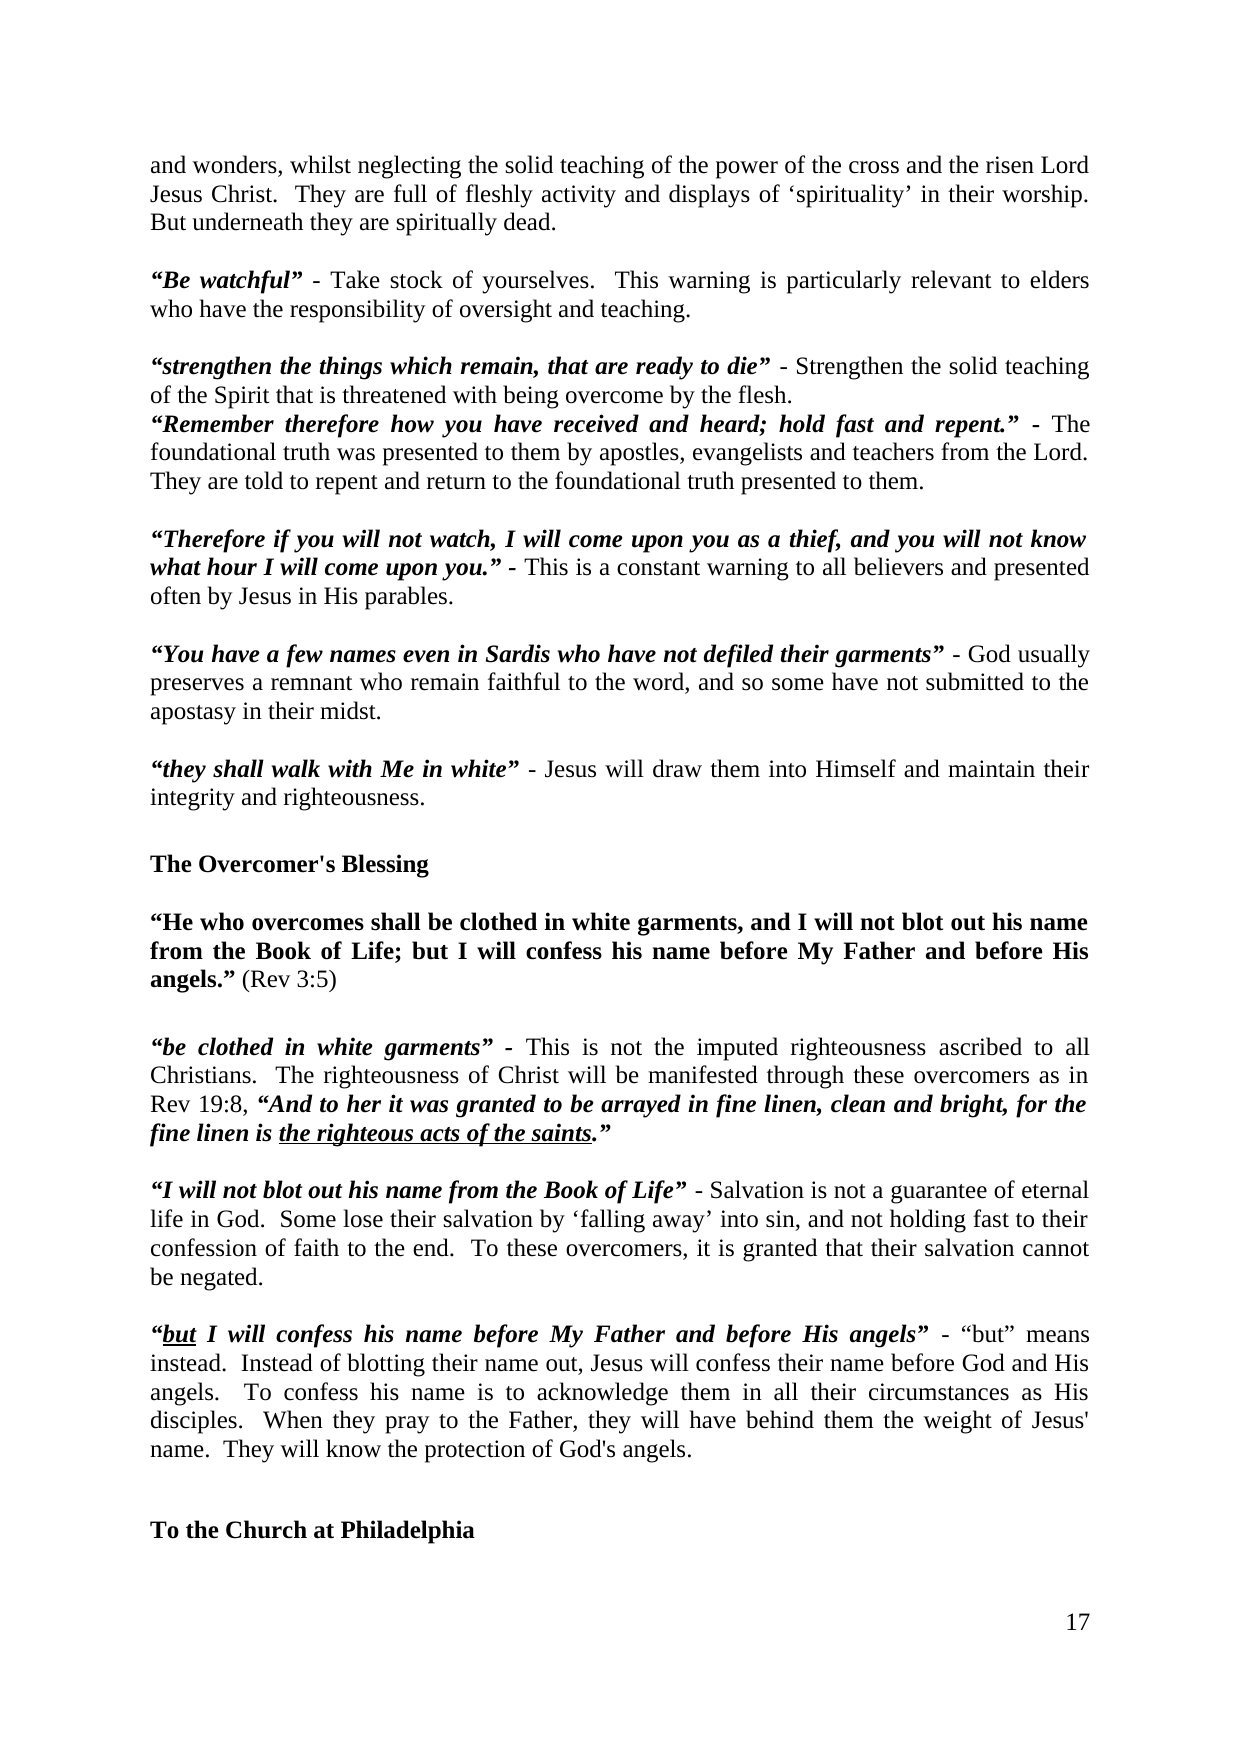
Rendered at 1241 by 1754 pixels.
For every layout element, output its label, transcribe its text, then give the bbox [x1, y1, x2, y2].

text “strengthen the things which remain, that are ready to die” - Strengthen the solid teaching of the Spirit that is threatened with being overcome by the flesh. [150, 351, 1090, 409]
text “I will not blot out his name from the Book of Life” - Salvation is not a guarantee of eternal life in God. Some lose their salvation by ‘falling away’ into sin, and not holding fast to their confession of faith to the end. To these overcomers, it is granted that their salvation cannot be negated. [150, 1175, 1090, 1290]
text “be clothed in white garments” - This is not the imputed righteousness ascribed to all Christians. The righteousness of Christ will be manifested through these overcomers as in Rev 19:8, “And to her it was granted to be arrayed in fine linen, clean and bright, for the fine linen is the righteous acts of the saints.” [150, 1032, 1090, 1147]
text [150, 150, 1090, 236]
text “Be watchful” - Take stock of yourselves. This warning is particularly relevant to elders who have the responsibility of oversight and teaching. [150, 265, 1090, 322]
text “Therefore if you will not watch, I will come upon you as a thief, and you will not know what hour I will come upon you.” - This is a constant warning to all believers and presented often by Jesus in His parables. [150, 524, 1090, 610]
text “He who overcomes shall be clothed in white garments, and I will not blot out his name from the Book of Life; but I will confess his name before My Father and before His angels.” (Rev 3:5) [150, 907, 1090, 993]
text The Overcomer's Blessing [150, 849, 1090, 878]
text “Remember therefore how you have received and heard; hold fast and repent.” - The foundational truth was presented to them by apostles, evangelists and teachers from the Lord. They are told to repent and return to the foundational truth presented to them. [150, 409, 1090, 495]
text “You have a few names even in Sardis who have not defiled their garments” - God usually preserves a remnant who remain faithful to the word, and so some have not submitted to the apostasy in their midst. [150, 639, 1090, 725]
text “but I will confess his name before My Father and before His angels” - “but” means instead. Instead of blotting their name out, Jesus will confess their name before God and His angels. To confess his name is to acknowledge them in all their circumstances as His disciples. When they pray to the Father, they will have behind them the weight of Jesus' name. They will know the protection of God's angels. [150, 1319, 1090, 1463]
text To the church at Philadelphia [150, 1516, 1090, 1544]
text “they shall walk with Me in white” - Jesus will draw them into Himself and maintain their integrity and righteousness. [150, 754, 1090, 811]
